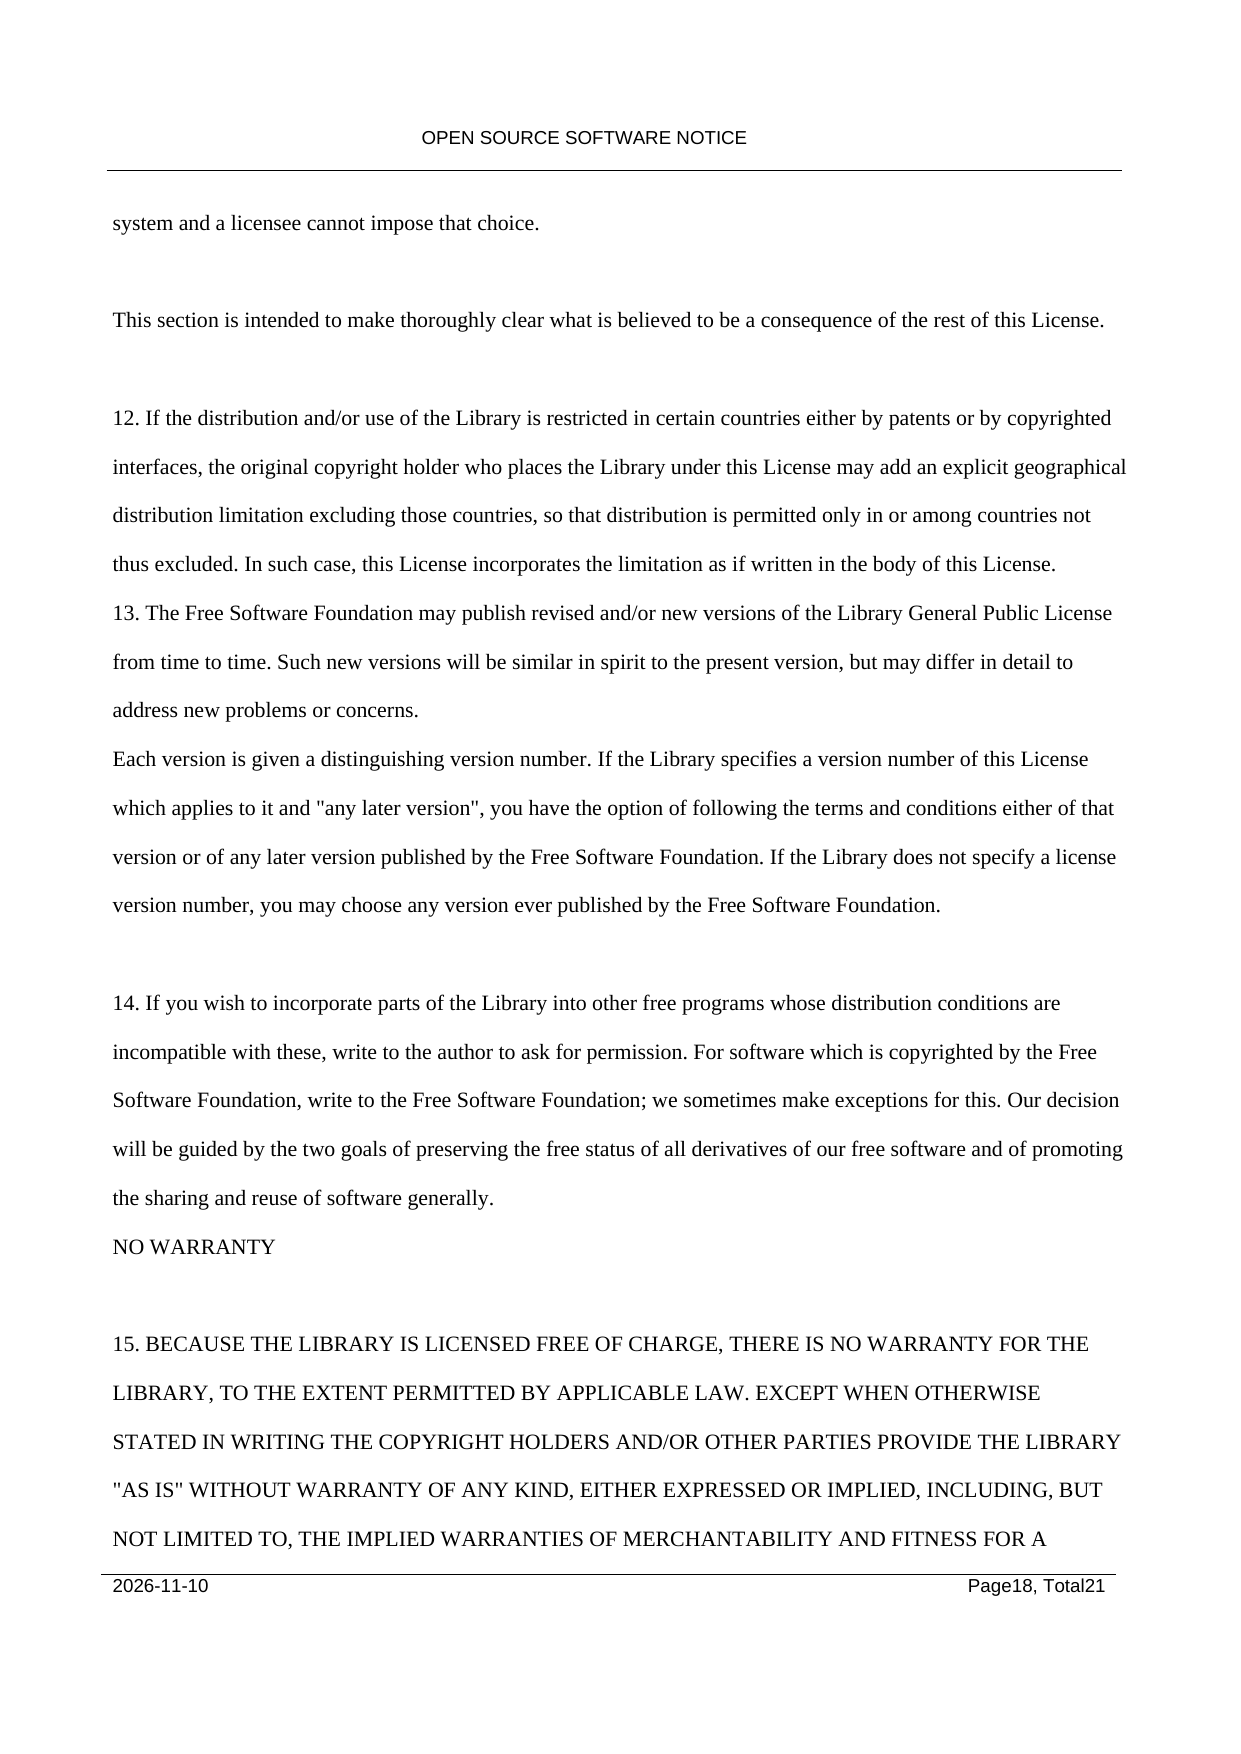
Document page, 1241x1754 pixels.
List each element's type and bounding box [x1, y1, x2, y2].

text [112, 206, 1128, 1555]
